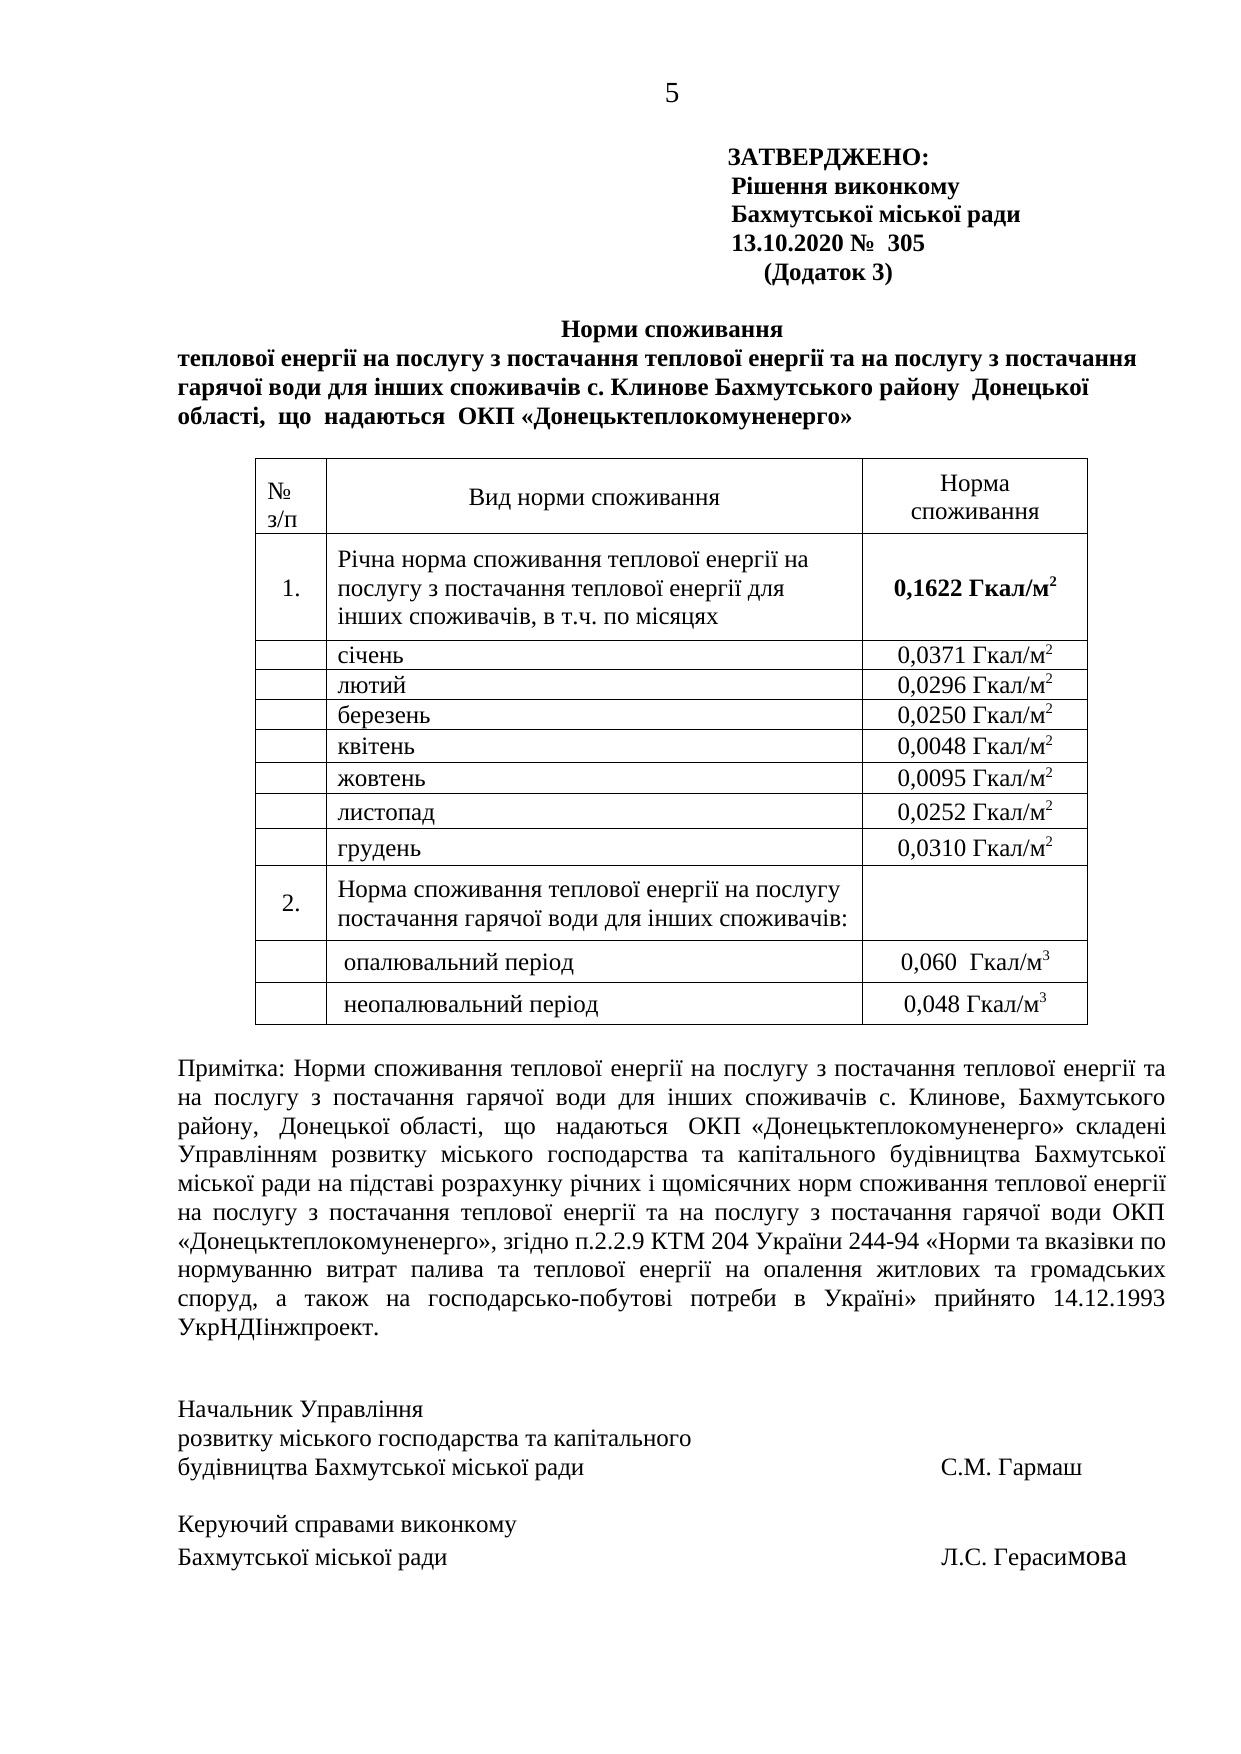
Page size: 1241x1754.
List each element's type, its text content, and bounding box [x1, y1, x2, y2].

table_cell неопалювальний період [327, 983, 862, 1023]
table_cell 0,0296 Гкал/м2 [863, 670, 1087, 699]
table_cell 0,060 Гкал/м3 [863, 941, 1087, 982]
table_cell [256, 641, 326, 669]
table_cell [256, 829, 326, 865]
text Бахмутської міської ради Л.С. Герасимова [177, 1538, 1167, 1572]
table_cell [256, 794, 326, 828]
text будівництва Бахмутської міської ради С.М. Гармаш [177, 1452, 1167, 1481]
table_cell [256, 730, 326, 762]
text Рішення виконкому [650, 171, 1167, 199]
table_header № з/п [256, 459, 326, 533]
table_cell опалювальний період [327, 941, 862, 982]
table_cell 0,0250 Гкал/м2 [863, 700, 1087, 729]
table_cell січень [327, 641, 862, 669]
table_cell [863, 866, 1087, 940]
text Норми споживання [177, 314, 1167, 343]
table_cell Річна норма споживання теплової енергії на послугу з постачання теплової енергії для інших споживачів, в т.ч. по місяцях [327, 534, 862, 639]
table_cell квітень [327, 730, 862, 762]
table_cell 0,0310 Гкал/м2 [863, 829, 1087, 865]
table_header Вид норми споживання [327, 459, 862, 533]
text Примітка: Норми споживання теплової енергії на послугу з постачання теплової енергії та на послугу з постачання гарячої води для інших споживачів с. Клинове, Бахмутського району, Донецької області, що надаються ОКП «Донецьктеплокомуненерго» складені Управлінням розвитку міського господарства та капітального будівництва Бахмутської міської ради на підставі розрахунку річних і щомісячних норм споживання теплової енергії на послугу з постачання теплової енергії та на послугу з постачання гарячої води ОКП «Донецьктеплокомуненерго», згідно п.2.2.9 КТМ 204 України 244-94 «Норми та вказівки по нормуванню витрат палива та теплової енергії на опалення житлових та громадських споруд, а також на господарсько-побутові потреби в Україні» прийнято 14.12.1993 УкрНДІінжпроект. [177, 1053, 1167, 1341]
table_cell [256, 670, 326, 699]
table_header Норма споживання [863, 459, 1087, 533]
table_cell [256, 700, 326, 729]
table_cell [256, 763, 326, 793]
text 13.10.2020 № 305 [650, 228, 1167, 257]
text Бахмутської міської ради [650, 199, 1167, 228]
text ЗАТВЕРДЖЕНО: [177, 142, 1167, 171]
table_cell [256, 941, 326, 982]
table_cell Норма споживання теплової енергії на послугу постачання гарячої води для інших споживачів: [327, 866, 862, 940]
table_cell грудень [327, 829, 862, 865]
table_cell 0,0095 Гкал/м2 [863, 763, 1087, 793]
table_cell 0,0252 Гкал/м2 [863, 794, 1087, 828]
text (Додаток 3) [177, 257, 1167, 286]
table_cell 0,048 Гкал/м3 [863, 983, 1087, 1023]
text розвитку міського господарства та капітального [177, 1423, 1167, 1452]
table_cell листопад [327, 794, 862, 828]
table_cell [256, 983, 326, 1023]
text теплової енергії на послугу з постачання теплової енергії та на послугу з постачання гарячої води для інших споживачів с. Клинове Бахмутського району Донецької області, що надаються ОКП «Донецьктеплокомуненерго» [177, 343, 1167, 429]
table_cell 0,1622 Гкал/м2 [863, 534, 1087, 639]
table_cell жовтень [327, 763, 862, 793]
table_cell березень [327, 700, 862, 729]
text Керуючий справами виконкому [177, 1509, 1167, 1538]
table_cell 0,0048 Гкал/м2 [863, 730, 1087, 762]
table_cell 2. [256, 866, 326, 940]
table_cell 0,0371 Гкал/м2 [863, 641, 1087, 669]
text Начальник Управління [177, 1394, 1167, 1423]
table_cell 1. [256, 534, 326, 639]
table_cell лютий [327, 670, 862, 699]
